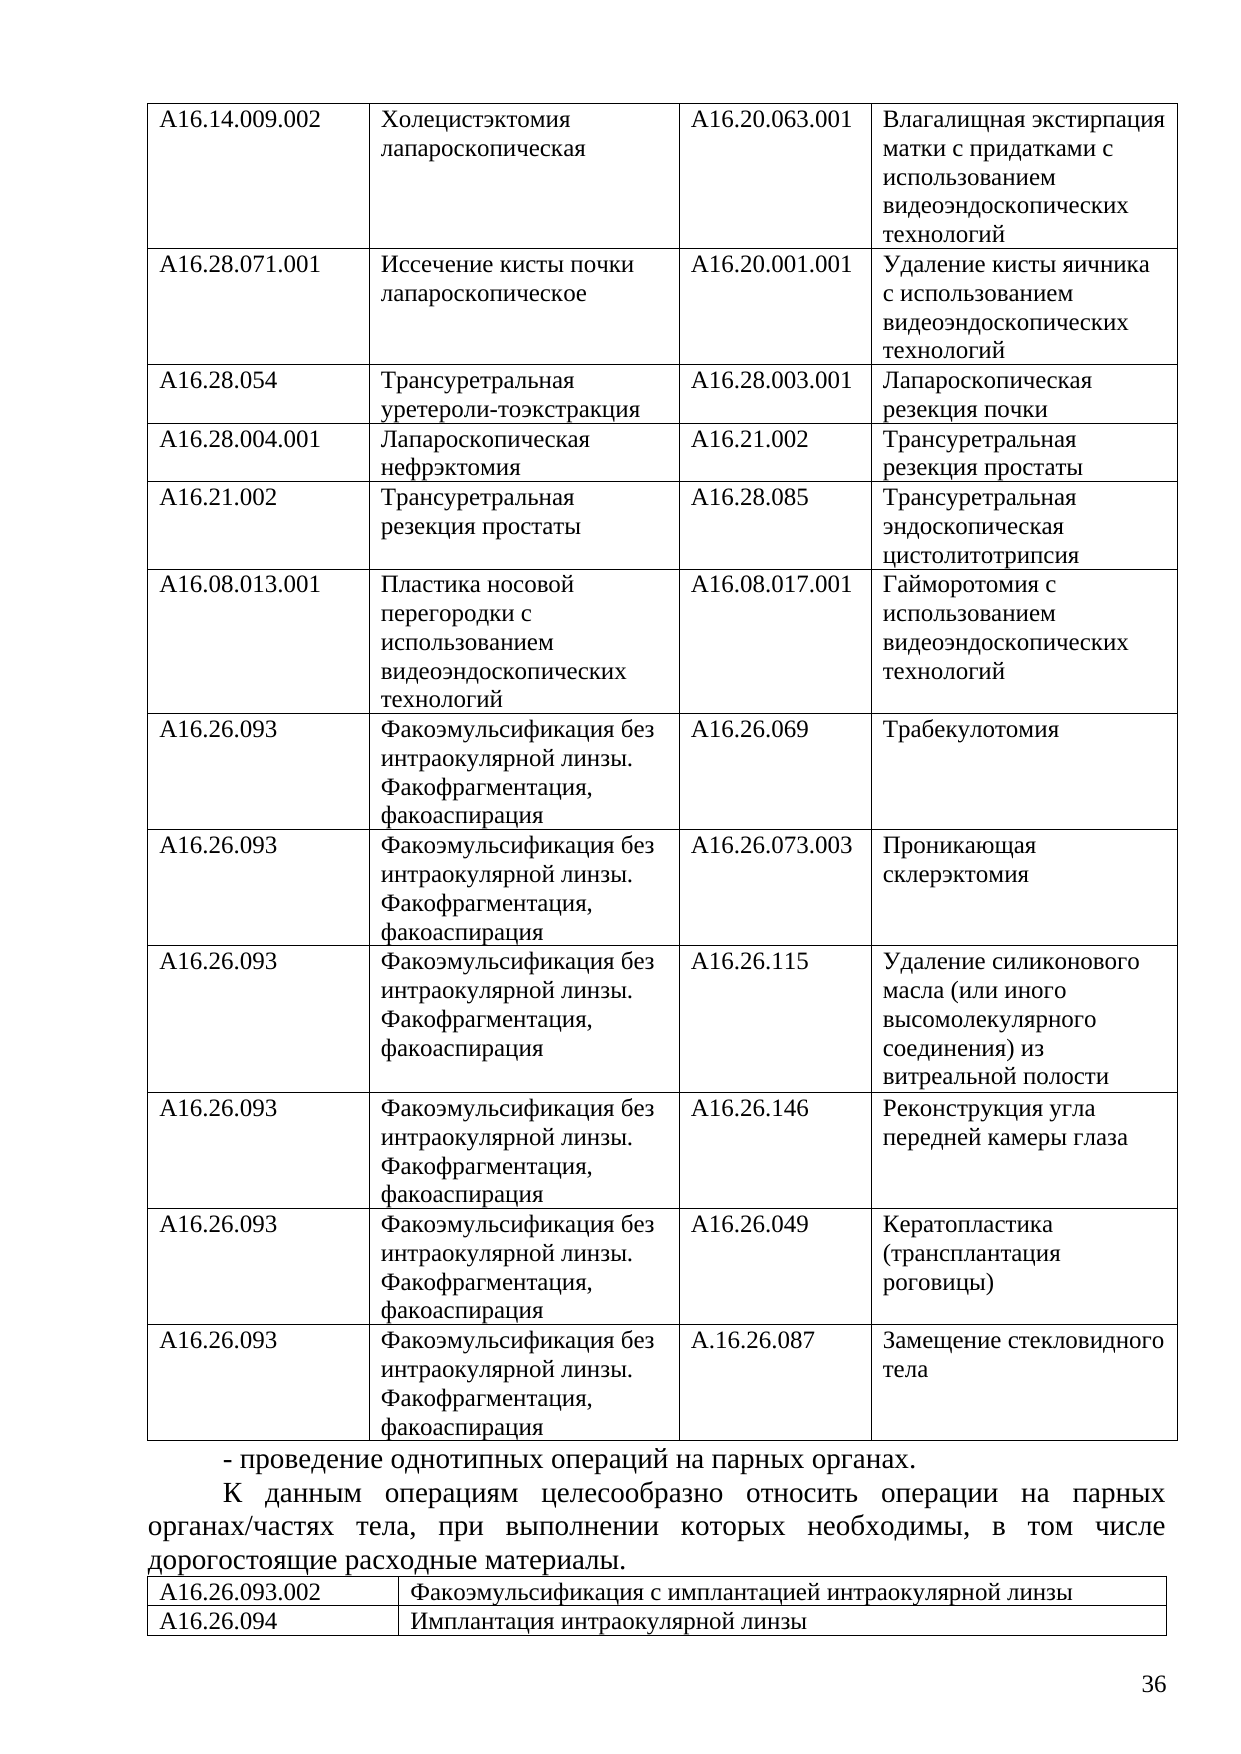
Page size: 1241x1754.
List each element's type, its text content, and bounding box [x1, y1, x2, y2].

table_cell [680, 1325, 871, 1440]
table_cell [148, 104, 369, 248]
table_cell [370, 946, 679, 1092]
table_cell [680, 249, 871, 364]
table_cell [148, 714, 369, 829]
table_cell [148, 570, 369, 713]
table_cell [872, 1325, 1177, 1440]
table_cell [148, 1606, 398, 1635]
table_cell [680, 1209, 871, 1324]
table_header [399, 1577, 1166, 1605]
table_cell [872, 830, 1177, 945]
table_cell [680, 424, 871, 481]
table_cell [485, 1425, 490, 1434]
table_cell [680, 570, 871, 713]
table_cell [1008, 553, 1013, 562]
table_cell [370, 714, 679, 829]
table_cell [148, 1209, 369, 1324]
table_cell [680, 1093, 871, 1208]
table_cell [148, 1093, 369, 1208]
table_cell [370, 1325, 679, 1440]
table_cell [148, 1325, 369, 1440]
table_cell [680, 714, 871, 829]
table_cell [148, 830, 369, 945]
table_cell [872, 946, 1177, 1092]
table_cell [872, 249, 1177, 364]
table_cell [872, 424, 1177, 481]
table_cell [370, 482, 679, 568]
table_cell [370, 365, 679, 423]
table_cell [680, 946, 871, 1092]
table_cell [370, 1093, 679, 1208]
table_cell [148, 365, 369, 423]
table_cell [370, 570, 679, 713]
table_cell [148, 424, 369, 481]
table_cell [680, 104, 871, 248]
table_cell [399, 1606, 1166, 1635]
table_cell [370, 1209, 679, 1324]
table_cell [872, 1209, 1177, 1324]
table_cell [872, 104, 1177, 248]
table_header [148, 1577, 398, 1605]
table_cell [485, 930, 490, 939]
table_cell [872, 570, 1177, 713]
text - проведение однотипных операций на парных органах. [148, 1441, 1166, 1475]
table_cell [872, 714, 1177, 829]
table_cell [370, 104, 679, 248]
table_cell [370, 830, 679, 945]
text К данным операциям целесообразно относить операции на парных органах/частях тела, при выполнении которых необходимы, в том числе дорогостоящие расходные материалы. [148, 1475, 1166, 1576]
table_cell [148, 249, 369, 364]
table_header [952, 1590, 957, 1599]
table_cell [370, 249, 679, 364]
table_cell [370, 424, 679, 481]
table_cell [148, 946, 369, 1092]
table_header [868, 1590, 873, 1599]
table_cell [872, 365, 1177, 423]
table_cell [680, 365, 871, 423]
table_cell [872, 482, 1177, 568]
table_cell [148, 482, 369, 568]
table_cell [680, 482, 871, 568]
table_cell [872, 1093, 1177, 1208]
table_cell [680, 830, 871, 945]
